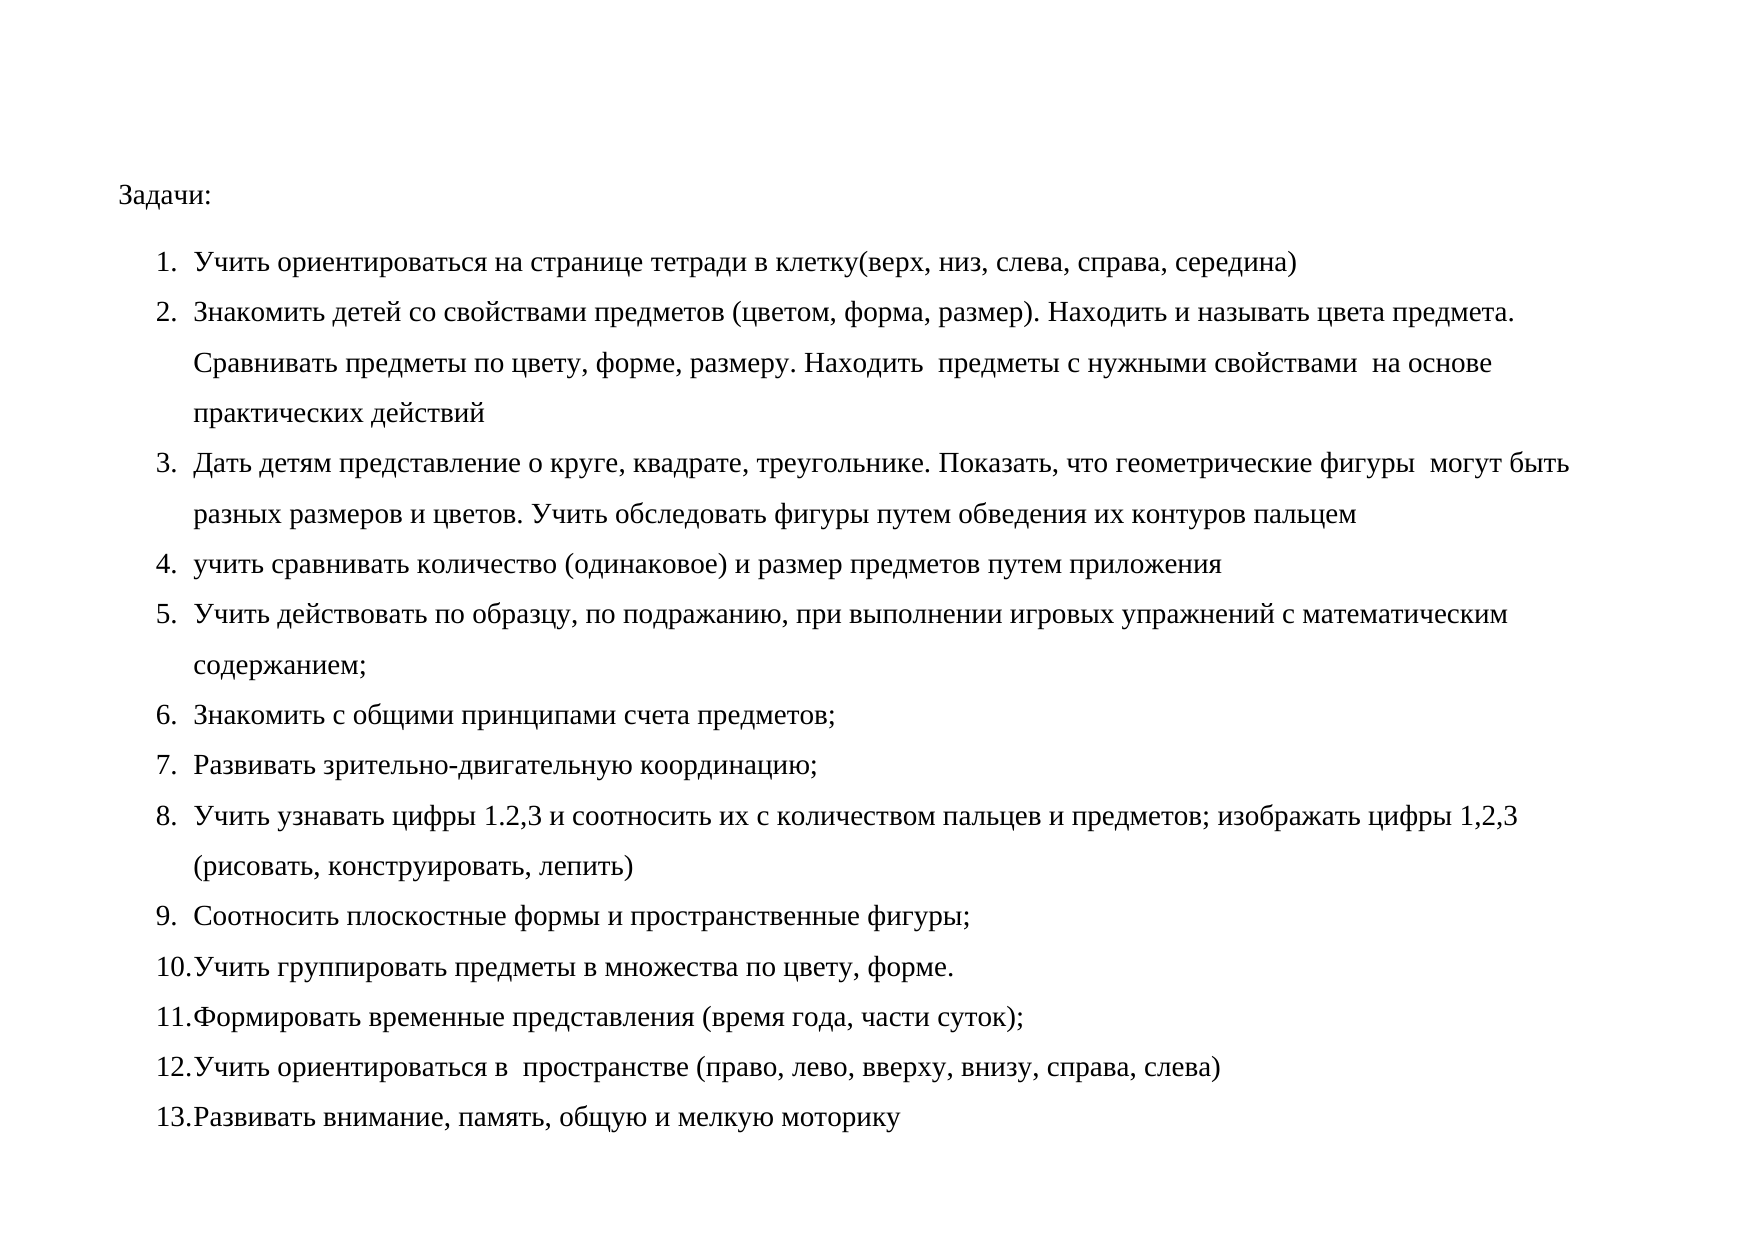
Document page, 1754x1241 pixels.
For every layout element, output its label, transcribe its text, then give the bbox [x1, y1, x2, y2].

list Учить узнавать цифры 1.2,3 и соотносить их с количеством пальцев и предметов; изображать цифры 1,2,3 (рисовать, конструировать, лепить) [156, 798, 1636, 882]
list Учить группировать предметы в множества по цвету, форме. [156, 949, 1636, 982]
list Формировать временные представления (время года, части суток); [156, 999, 1636, 1032]
list Учить действовать по образцу, по подражанию, при выполнении игровых упражнений с математическим содержанием; [156, 596, 1636, 680]
list Знакомить с общими принципами счета предметов; [156, 697, 1636, 731]
list Учить ориентироваться на странице тетради в клетку(верх, низ, слева, справа, середина) [156, 244, 1636, 278]
list Учить ориентироваться в пространстве (право, лево, вверху, внизу, справа, слева) [156, 1049, 1636, 1083]
text Задачи: [118, 177, 1636, 211]
list учить сравнивать количество (одинаковое) и размер предметов путем приложения [156, 546, 1636, 580]
list Соотносить плоскостные формы и пространственные фигуры; [156, 898, 1636, 932]
list Развивать зрительно-двигательную координацию; [156, 747, 1636, 781]
list Развивать внимание, память, общую и мелкую моторику [156, 1099, 1636, 1133]
list Дать детям представление о круге, квадрате, треугольнике. Показать, что геометрические фигуры могут быть разных размеров и цветов. Учить обследовать фигуры путем обведения их контуров пальцем [156, 446, 1636, 529]
list Знакомить детей со свойствами предметов (цветом, форма, размер). Находить и называть цвета предмета. Сравнивать предметы по цвету, форме, размеру. Находить предметы с нужными свойствами на основе практических действий [156, 294, 1636, 429]
